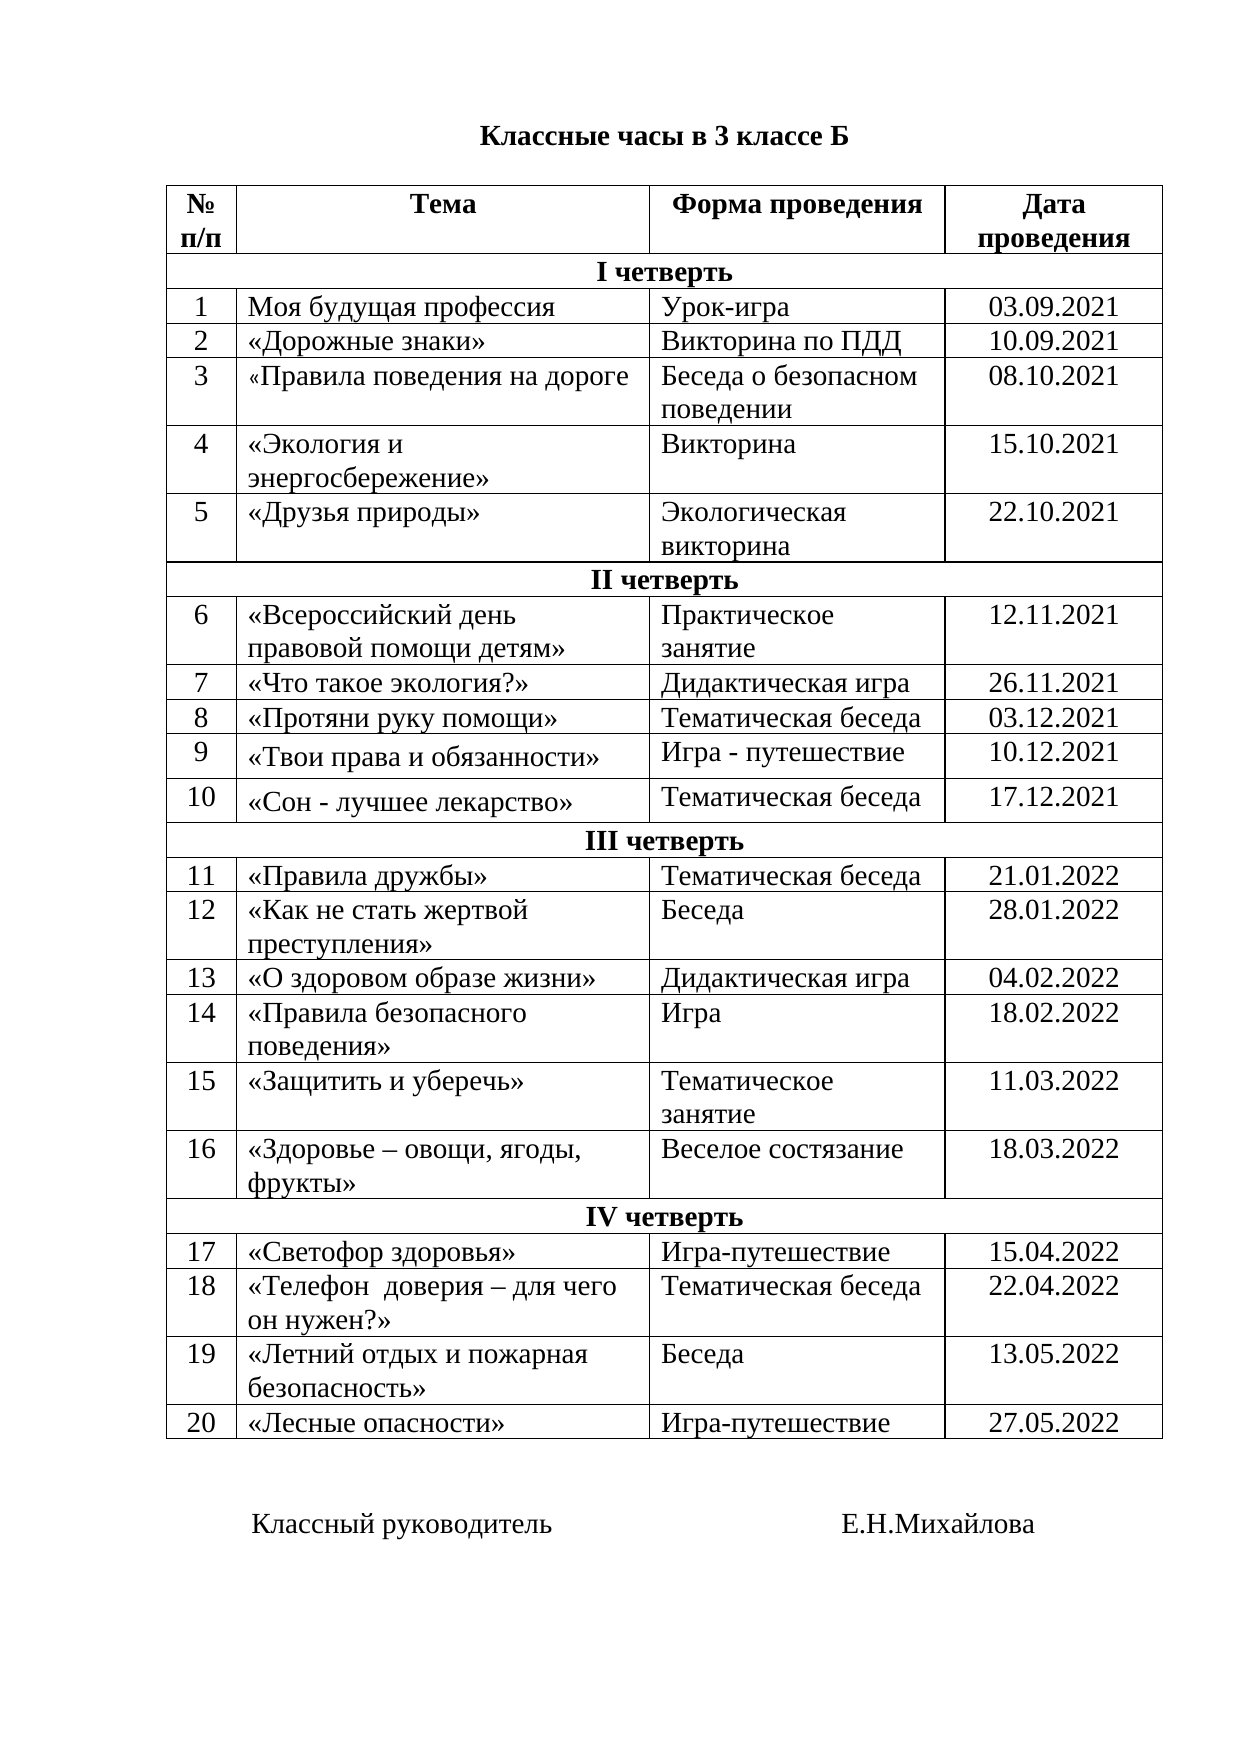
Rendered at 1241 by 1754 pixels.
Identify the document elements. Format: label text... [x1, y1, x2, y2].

table_cell Практическое занятие [650, 597, 944, 664]
table_cell IV четверть [167, 1199, 1162, 1233]
table_cell Беседа о безопасном поведении [650, 358, 944, 425]
table_cell 14 [167, 995, 236, 1062]
table_cell Дидактическая игра [650, 665, 944, 699]
table_cell 17.12.2021 [946, 779, 1162, 822]
table_cell 28.01.2022 [946, 892, 1162, 959]
table_cell 10 [167, 779, 236, 822]
table_cell Урок-игра [650, 289, 944, 322]
table_cell 8 [167, 700, 236, 733]
table_cell 9 [167, 734, 236, 778]
table_cell 6 [167, 597, 236, 664]
table_cell «Правила дружбы» [237, 858, 649, 891]
table_cell Викторина по ПДД [650, 324, 944, 357]
table_cell 22.10.2021 [946, 494, 1162, 561]
table_cell 13.05.2022 [946, 1337, 1162, 1404]
table_cell 3 [167, 358, 236, 425]
table_cell «Всероссийский день правовой помощи детям» [237, 597, 649, 664]
table_cell Экологическая викторина [650, 494, 944, 561]
table_cell 11.03.2022 [946, 1063, 1162, 1130]
table_cell 18.03.2022 [946, 1131, 1162, 1198]
text Классные часы в 3 классе Б [177, 118, 1152, 152]
table_cell Тематическое занятие [650, 1063, 944, 1130]
table_cell «Друзья природы» [237, 494, 649, 561]
table_cell Беседа [650, 892, 944, 959]
table_cell 2 [167, 324, 236, 357]
table_cell Игра - путешествие [650, 734, 944, 778]
table_cell «Протяни руку помощи» [237, 700, 649, 733]
table_cell 12 [167, 892, 236, 959]
table_cell «Твои права и обязанности» [237, 734, 649, 778]
table_cell 26.11.2021 [946, 665, 1162, 699]
table_cell Моя будущая профессия [237, 289, 649, 322]
table_header Тема [237, 186, 649, 253]
table_cell 03.09.2021 [946, 289, 1162, 322]
table_cell «Правила безопасного поведения» [237, 995, 649, 1062]
table_cell «Здоровье – овощи, ягоды, фрукты» [237, 1131, 649, 1198]
table_cell «О здоровом образе жизни» [237, 960, 649, 994]
table_cell Викторина [650, 426, 944, 493]
text Классный руководитель Е.Н.Михайлова [177, 1506, 1152, 1540]
table_cell Тематическая беседа [650, 700, 944, 733]
table_cell 20 [167, 1405, 236, 1438]
table_cell «Сон - лучшее лекарство» [237, 779, 649, 822]
table_cell 03.12.2021 [946, 700, 1162, 733]
table_cell Тематическая беседа [650, 1269, 944, 1336]
table_cell Дидактическая игра [650, 960, 944, 994]
table_cell «Экология и энергосбережение» [237, 426, 649, 493]
table_cell Игра-путешествие [650, 1234, 944, 1267]
table_cell III четверть [167, 823, 1162, 857]
table_cell Веселое состязание [650, 1131, 944, 1198]
table_cell 21.01.2022 [946, 858, 1162, 891]
table_cell 22.04.2022 [946, 1269, 1162, 1336]
table_cell «Что такое экология?» [237, 665, 649, 699]
table_cell Тематическая беседа [650, 858, 944, 891]
table_cell 15.04.2022 [946, 1234, 1162, 1267]
table_cell 04.02.2022 [946, 960, 1162, 994]
table_cell 12.11.2021 [946, 597, 1162, 664]
table_cell «Как не стать жертвой преступления» [237, 892, 649, 959]
table_cell 11 [167, 858, 236, 891]
table_cell 27.05.2022 [946, 1405, 1162, 1438]
table_cell Игра [650, 995, 944, 1062]
table_header Дата проведения [946, 186, 1162, 253]
table_cell 10.09.2021 [946, 324, 1162, 357]
table_cell 15.10.2021 [946, 426, 1162, 493]
table_cell 15 [167, 1063, 236, 1130]
table_cell «Летний отдых и пожарная безопасность» [237, 1337, 649, 1404]
table_cell 7 [167, 665, 236, 699]
table_cell I четверть [167, 254, 1162, 288]
table_cell 4 [167, 426, 236, 493]
table_cell 19 [167, 1337, 236, 1404]
table_cell 10.12.2021 [946, 734, 1162, 778]
table_cell 08.10.2021 [946, 358, 1162, 425]
table_cell 16 [167, 1131, 236, 1198]
table_cell «Светофор здоровья» [237, 1234, 649, 1267]
table_cell 13 [167, 960, 236, 994]
table_cell Тематическая беседа [650, 779, 944, 822]
table_cell «Телефон доверия – для чего он нужен?» [237, 1269, 649, 1336]
table_cell «Лесные опасности» [237, 1405, 649, 1438]
table_cell «Защитить и уберечь» [237, 1063, 649, 1130]
table_header Форма проведения [650, 186, 944, 253]
table_cell 1 [167, 289, 236, 322]
table_cell II четверть [167, 563, 1162, 596]
table_header № п/п [167, 186, 236, 253]
table_cell 17 [167, 1234, 236, 1267]
table_cell 5 [167, 494, 236, 561]
table_cell Беседа [650, 1337, 944, 1404]
table_cell 18 [167, 1269, 236, 1336]
table_cell Игра-путешествие [650, 1405, 944, 1438]
table_cell 18.02.2022 [946, 995, 1162, 1062]
table_cell «Правила поведения на дороге [237, 358, 649, 425]
table_cell «Дорожные знаки» [237, 324, 649, 357]
